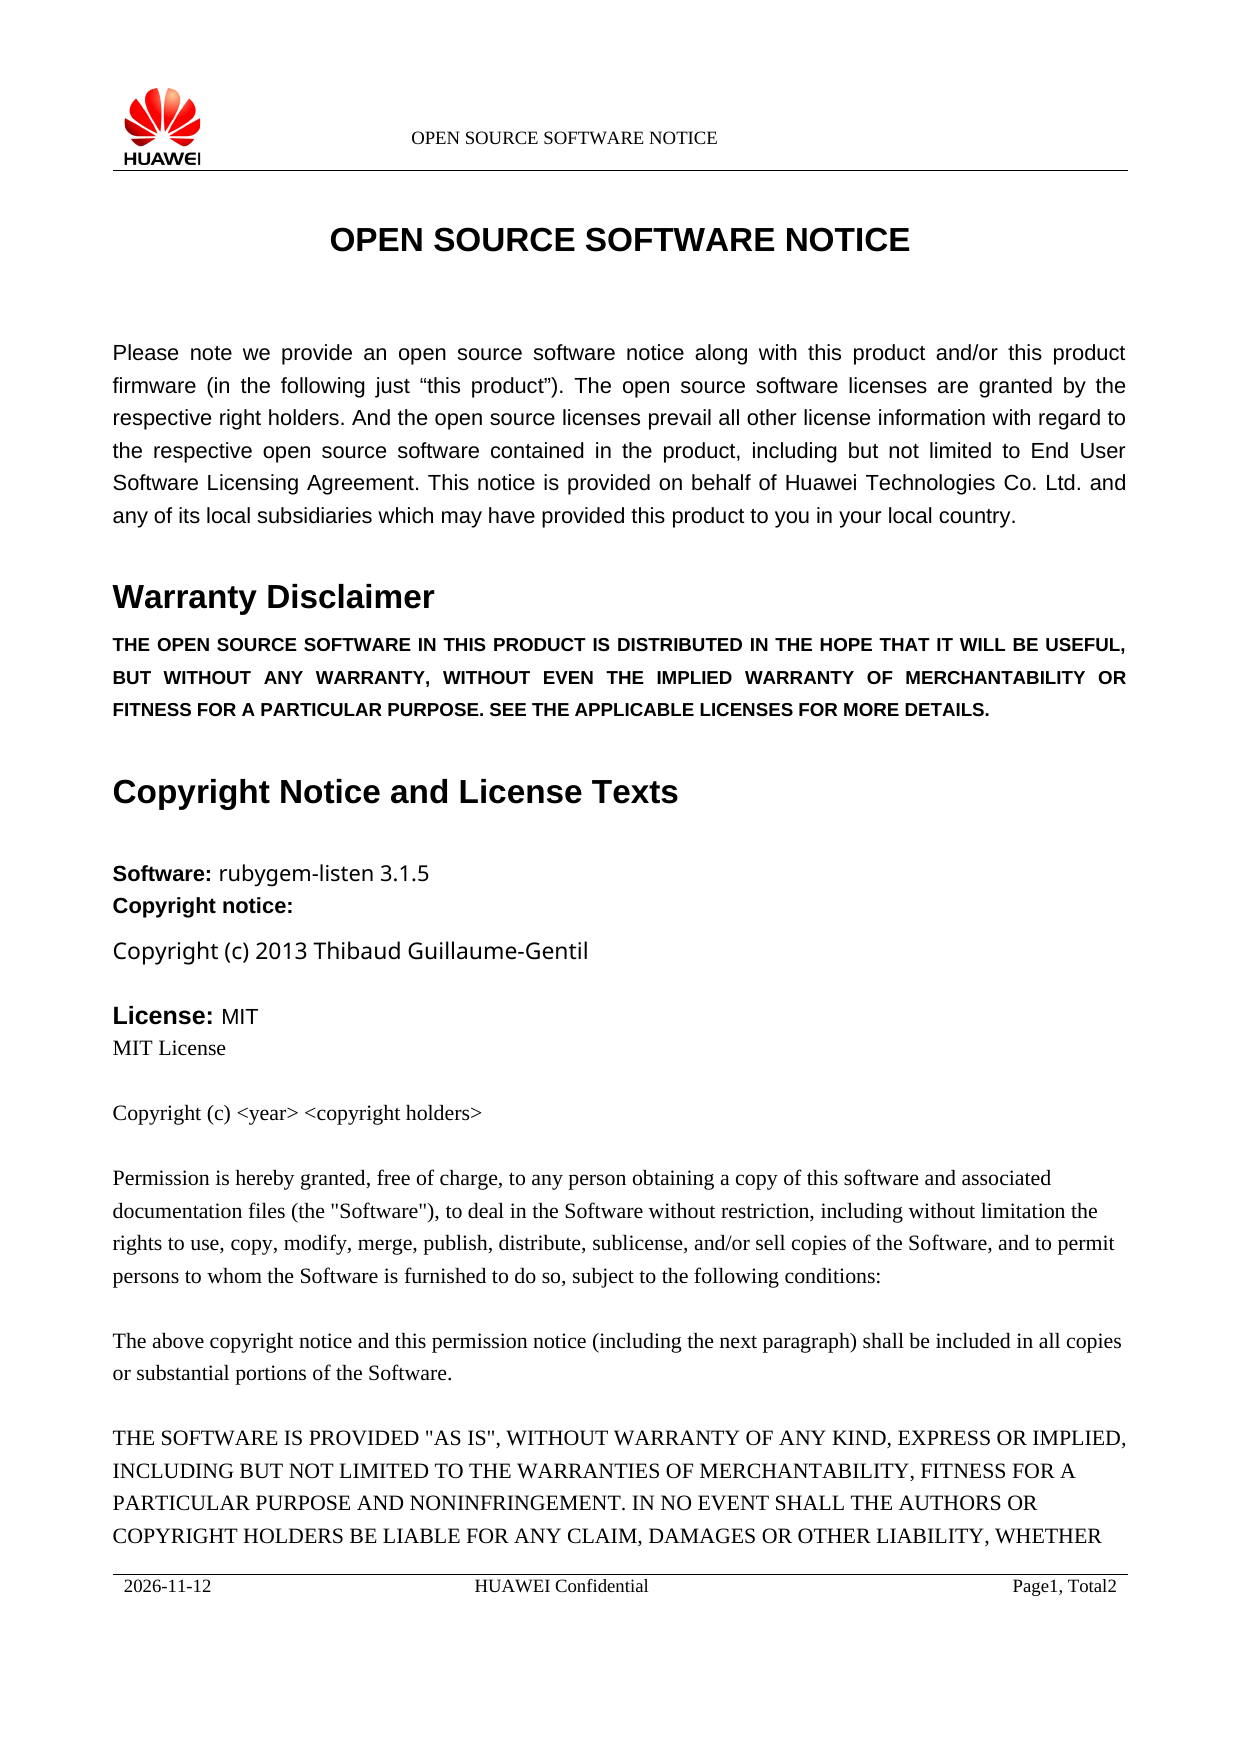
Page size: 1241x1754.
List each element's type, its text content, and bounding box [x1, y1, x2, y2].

text OPEN SOURCE SOFTWARE NOTICE [112, 206, 1128, 271]
text Copyright notice: [112, 889, 1128, 921]
text Copyright (c) 2013 Thibaud Guillaume-Gentil [112, 934, 1128, 999]
text Copyright Notice and License Texts [112, 759, 1128, 824]
text Please note we provide an open source software notice along with this product and/or this product firmware (in the following just “this product”). The open source software licenses are granted by the respective right holders. And the open source licenses prevail all other license information with regard to the respective open source software contained in the product, including but not limited to End User Software Licensing Agreement. This notice is provided on behalf of Huawei Technologies Co. Ltd. and any of its local subsidiaries which may have provided this product to you in your local country. [112, 336, 1128, 531]
title Software: rubygem-listen 3.1.5 [112, 856, 1128, 889]
text The open source software in this product is distributed in the hope that it will be useful, but WITHOUT ANY WARRANTY, without even the implied warranty of MERCHANTABILITY or FITNESS FOR A PARTICULAR PURPOSE. See the applicable licenses for more details. [112, 629, 1128, 726]
text License: MIT [112, 999, 1128, 1031]
text Warranty Disclaimer [112, 564, 1128, 629]
picture [124, 88, 201, 165]
